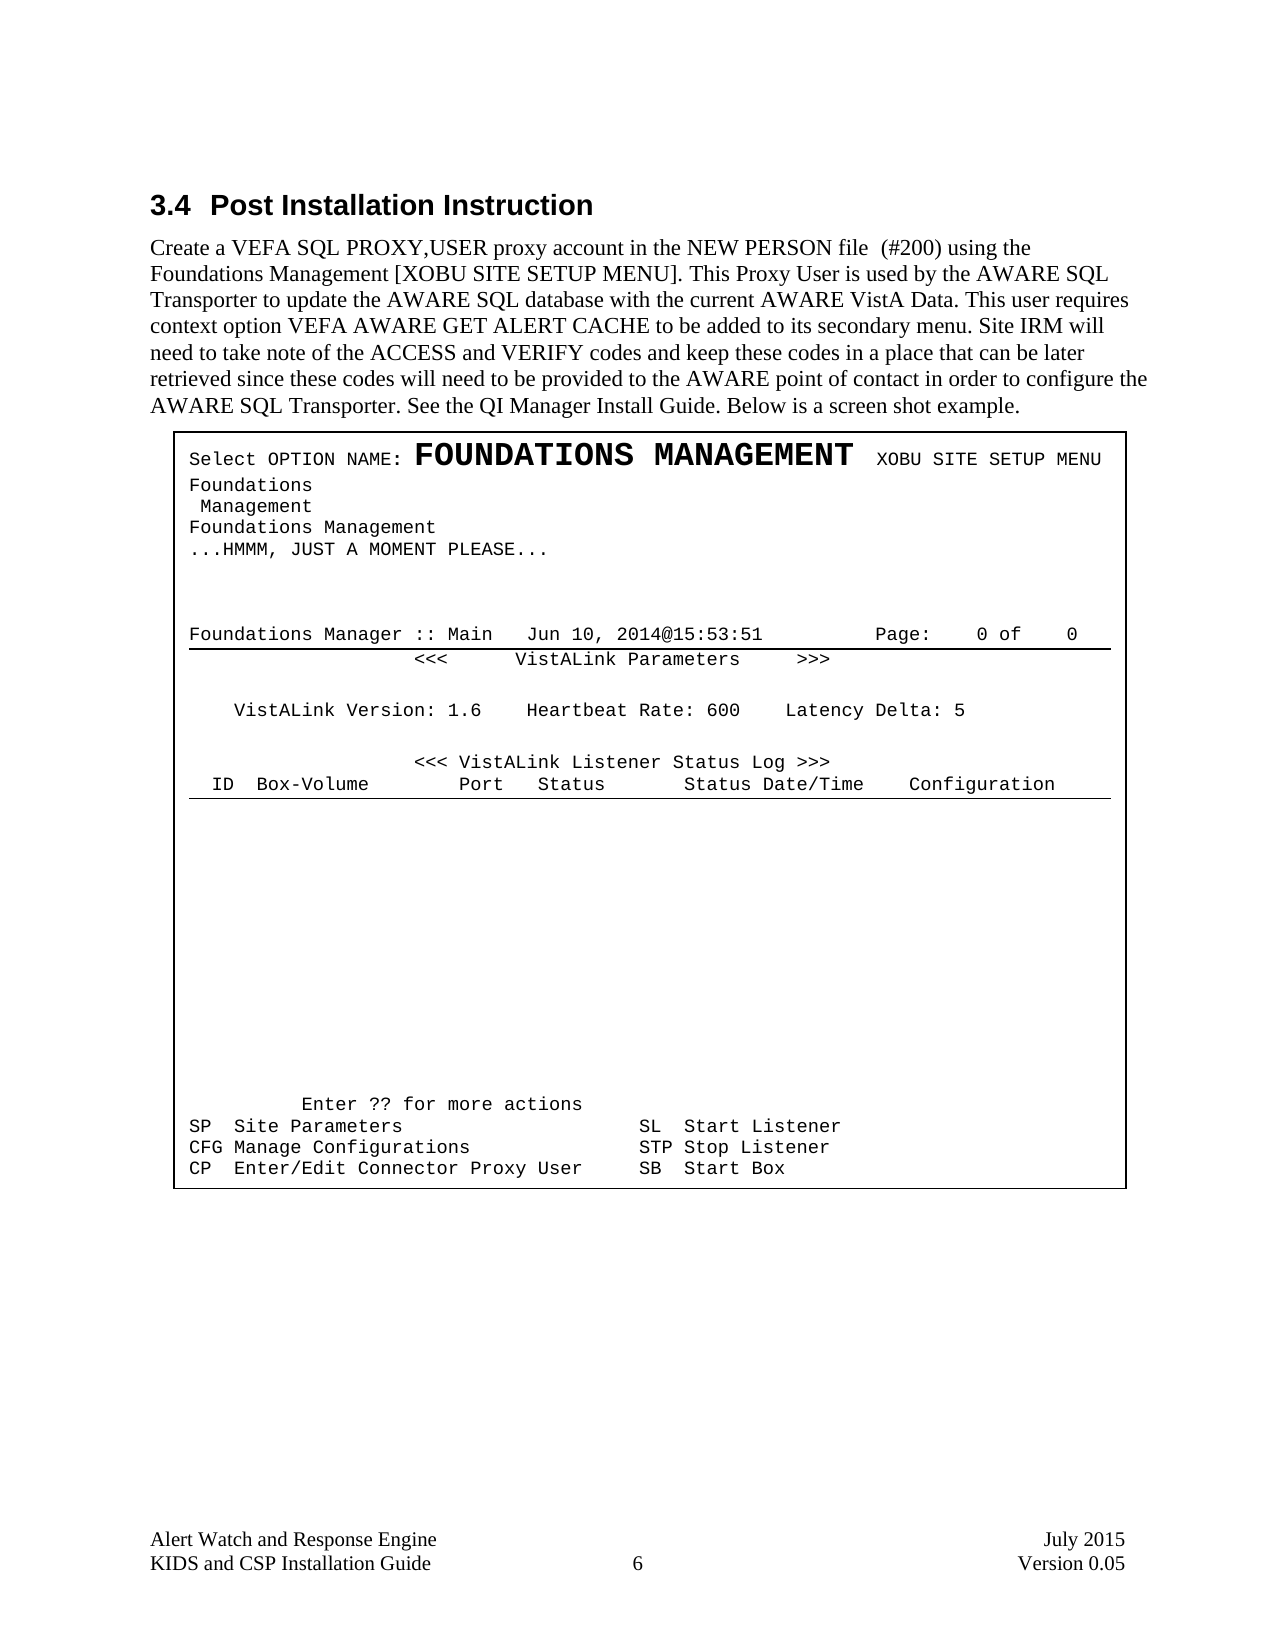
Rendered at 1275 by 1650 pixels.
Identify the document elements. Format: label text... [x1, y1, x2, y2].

subtitle Post Installation Instruction [150, 187, 1125, 221]
text Create a VEFA SQL PROXY,USER proxy account in the NEW PERSON file (#200) using the Foundations Management [XOBU SITE SETUP MENU]. This Proxy User is used by the AWARE SQL Transporter to update the AWARE SQL database with the current AWARE VistA Data. This user requires context option VEFA AWARE GET ALERT CACHE to be added to its secondary menu. Site IRM will need to take note of the ACCESS and VERIFY codes and keep these codes in a place that can be later retrieved since these codes will need to be provided to the AWARE point of contact in order to configure the AWARE SQL Transporter. See the QI Manager Install Guide. Below is a screen shot example. [150, 233, 1149, 418]
